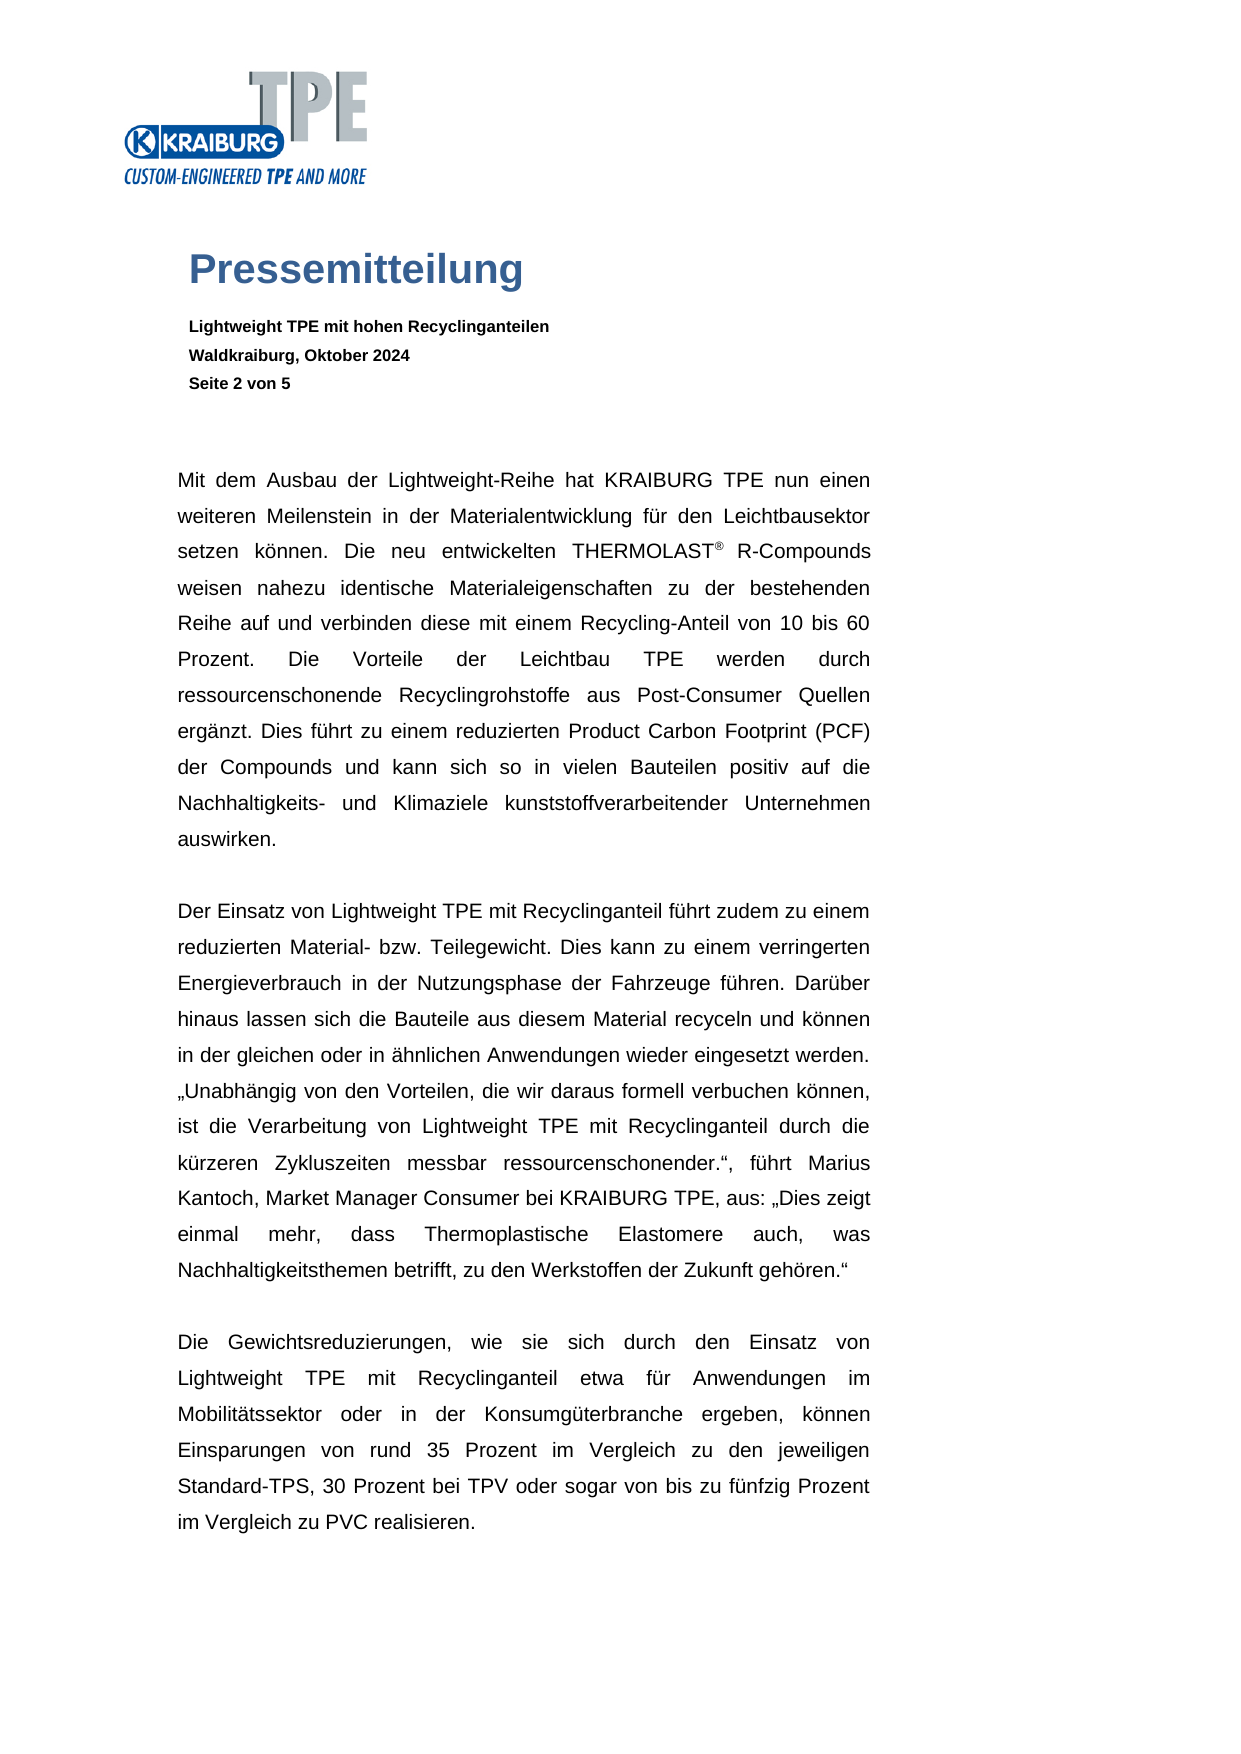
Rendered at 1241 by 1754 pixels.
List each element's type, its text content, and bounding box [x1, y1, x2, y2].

text Der Einsatz von Lightweight TPE mit Recyclinganteil führt zudem zu einem reduzierten Material- bzw. Teilegewicht. Dies kann zu einem verringerten Energieverbrauch in der Nutzungsphase der Fahrzeuge führen. Darüber hinaus lassen sich die Bauteile aus diesem Material recyceln und können in der gleichen oder in ähnlichen Anwendungen wieder eingesetzt werden. „Unabhängig von den Vorteilen, die wir daraus formell verbuchen können, ist die Verarbeitung von Lightweight TPE mit Recyclinganteil durch die kürzeren Zykluszeiten messbar ressourcenschonender.“, führt Marius Kantoch, Market Manager Consumer bei KRAIBURG TPE, aus: „Dies zeigt einmal mehr, dass Thermoplastische Elastomere auch, was Nachhaltigkeitsthemen betrifft, zu den Werkstoffen der Zukunft gehören.“ [177, 899, 871, 1282]
text Die Gewichtsreduzierungen, wie sie sich durch den Einsatz von Lightweight TPE mit Recyclinganteil etwa für Anwendungen im Mobilitätssektor oder in der Konsumgüterbranche ergeben, können Einsparungen von rund 35 Prozent im Vergleich zu den jeweiligen Standard-TPS, 30 Prozent bei TPV oder sogar von bis zu fünfzig Prozent im Vergleich zu PVC realisieren. [177, 1330, 871, 1534]
picture [112, 55, 379, 200]
text Mit dem Ausbau der Lightweight-Reihe hat KRAIBURG TPE nun einen weiteren Meilenstein in der Materialentwicklung für den Leichtbausektor setzen können. Die neu entwickelten THERMOLAST® R-Compounds weisen nahezu identische Materialeigenschaften zu der bestehenden Reihe auf und verbinden diese mit einem Recycling-Anteil von 10 bis 60 Prozent. Die Vorteile der Leichtbau TPE werden durch ressourcenschonende Recyclingrohstoffe aus Post-Consumer Quellen ergänzt. Dies führt zu einem reduzierten Product Carbon Footprint (PCF) der Compounds und kann sich so in vielen Bauteilen positiv auf die Nachhaltigkeits- und Klimaziele kunststoffverarbeitender Unternehmen auswirken. [177, 467, 871, 851]
